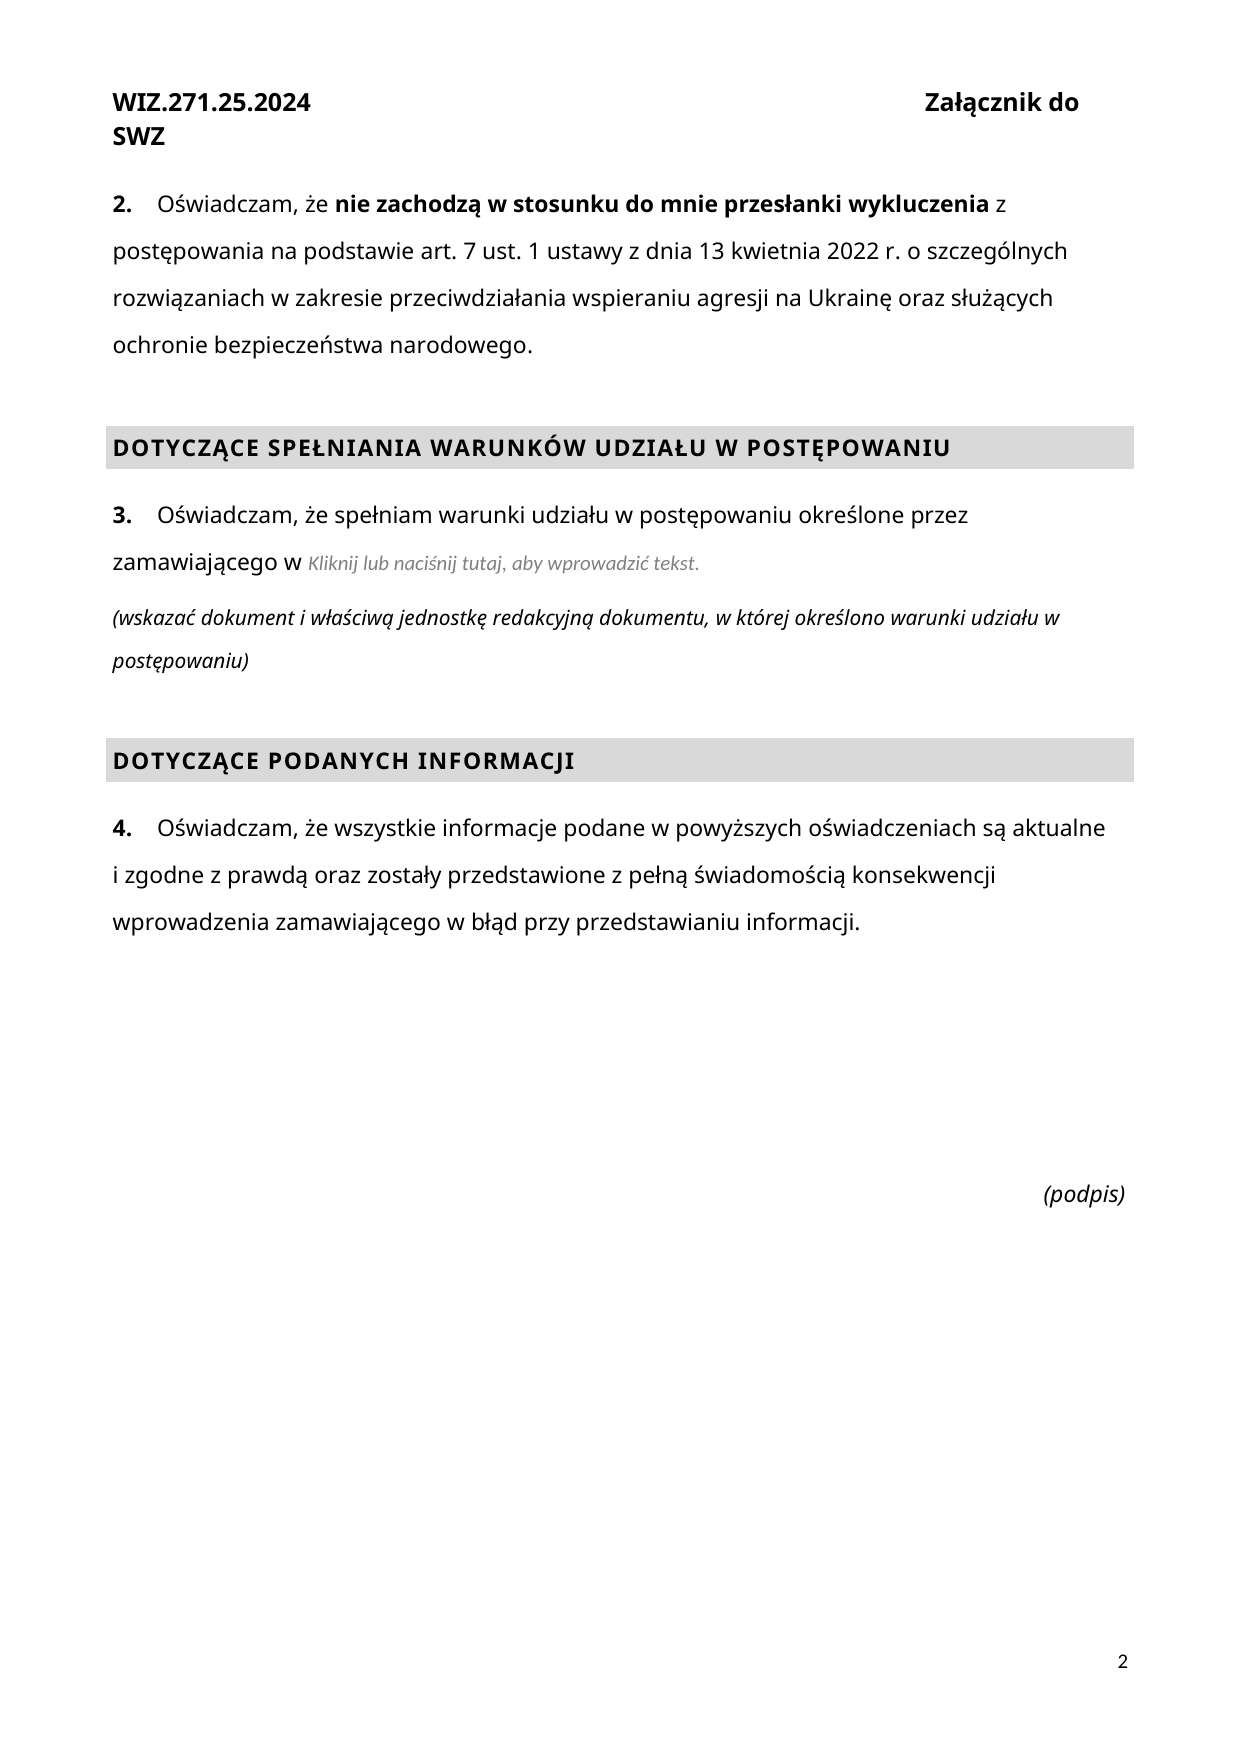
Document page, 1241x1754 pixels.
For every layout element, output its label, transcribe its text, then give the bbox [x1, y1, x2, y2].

list Oświadczam, że wszystkie informacje podane w powyższych oświadczeniach są aktualne i zgodne z prawdą oraz zostały przedstawione z pełną świadomością konsekwencji wprowadzenia zamawiającego w błąd przy przedstawianiu informacji. [112, 812, 1128, 937]
text (podpis) [762, 1177, 1128, 1209]
text (wskazać dokument i właściwą jednostkę redakcyjną dokumentu, w której określono warunki udziału w postępowaniu) [112, 603, 1128, 674]
subtitle DOTYCZĄCE SPEŁNIANIA WARUNKÓW UDZIAŁU W POSTĘPOWANIU [113, 432, 1128, 463]
list Oświadczam, że nie zachodzą w stosunku do mnie przesłanki wykluczenia z postępowania na podstawie art. 7 ust. 1 ustawy z dnia 13 kwietnia 2022 r. o szczególnych rozwiązaniach w zakresie przeciwdziałania wspieraniu agresji na Ukrainę oraz służących ochronie bezpieczeństwa narodowego. [112, 188, 1128, 360]
list Oświadczam, że spełniam warunki udziału w postępowaniu określone przez zamawiającego w [112, 499, 1128, 577]
subtitle DOTYCZĄCE PODANYCH INFORMACJI [113, 745, 1128, 776]
